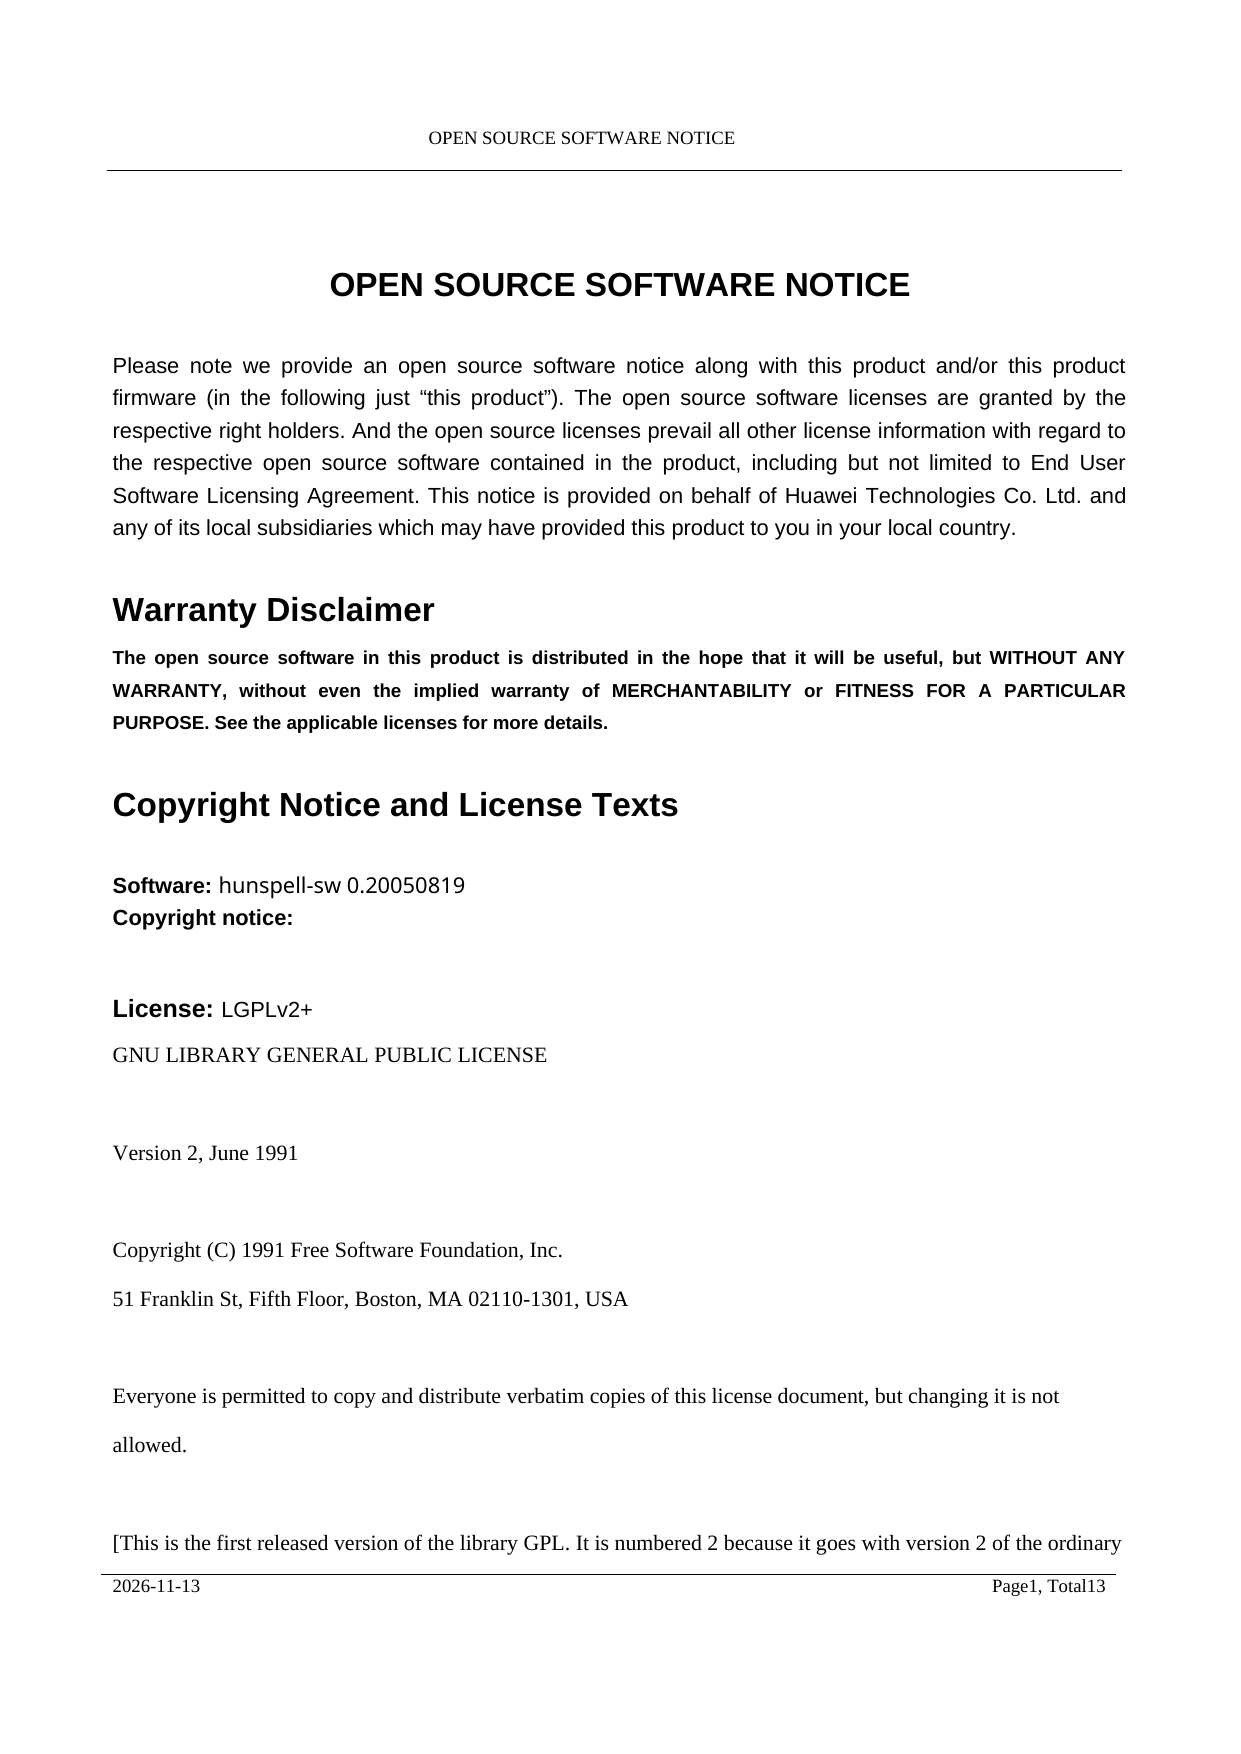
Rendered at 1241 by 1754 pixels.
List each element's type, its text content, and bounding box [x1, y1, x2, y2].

text Please note we provide an open source software notice along with this product and/or this product firmware (in the following just “this product”). The open source software licenses are granted by the respective right holders. And the open source licenses prevail all other license information with regard to the respective open source software contained in the product, including but not limited to End User Software Licensing Agreement. This notice is provided on behalf of Huawei Technologies Co. Ltd. and any of its local subsidiaries which may have provided this product to you in your local country. [112, 349, 1128, 544]
text License: LGPLv2+ [112, 992, 1128, 1024]
text The open source software in this product is distributed in the hope that it will be useful, but WITHOUT ANY WARRANTY, without even the implied warranty of MERCHANTABILITY or FITNESS FOR A PARTICULAR PURPOSE. See the applicable licenses for more details. [112, 641, 1128, 739]
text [112, 1038, 1128, 1558]
text OPEN SOURCE SOFTWARE NOTICE [112, 251, 1128, 316]
text Copyright Notice and License Texts [112, 771, 1128, 836]
text Warranty Disclaimer [112, 576, 1128, 641]
text Software: hunspell-sw 0.20050819 [112, 869, 1128, 901]
text Copyright notice: [112, 901, 1128, 934]
